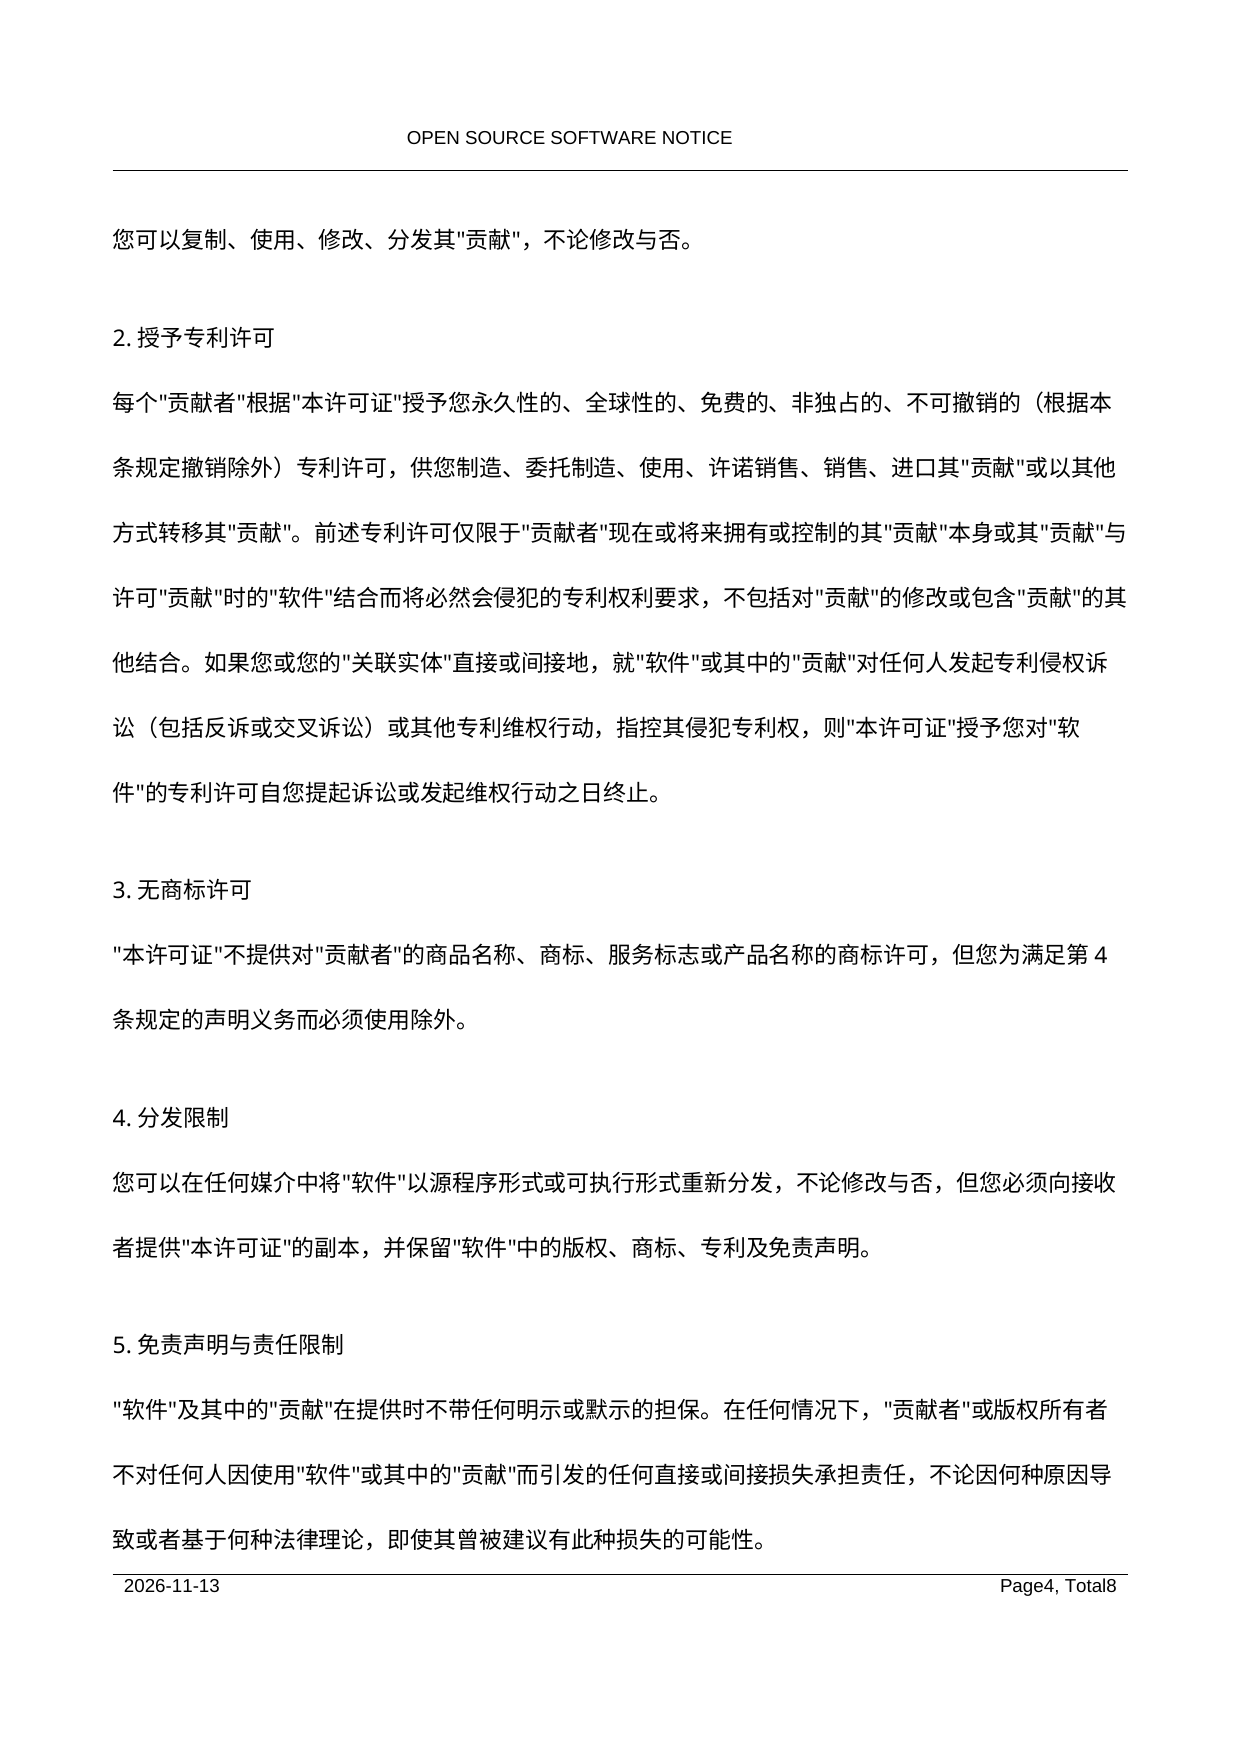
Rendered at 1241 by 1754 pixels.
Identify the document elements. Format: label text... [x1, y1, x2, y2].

text 您可以在任何媒介中将"软件"以源程序形式或可执行形式重新分发，不论修改与否，但您必须向接收者提供"本许可证"的副本，并保留"软件"中的版权、商标、专利及免责声明。 [112, 1149, 1128, 1279]
text "本许可证"不提供对"贡献者"的商品名称、商标、服务标志或产品名称的商标许可，但您为满足第4条规定的声明义务而必须使用除外。 [112, 921, 1128, 1051]
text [112, 206, 1128, 271]
text 5. 免责声明与责任限制 [112, 1311, 1128, 1376]
text 2. 授予专利许可 [112, 304, 1128, 369]
text 4. 分发限制 [112, 1084, 1128, 1149]
text 每个"贡献者"根据"本许可证"授予您永久性的、全球性的、免费的、非独占的、不可撤销的（根据本条规定撤销除外）专利许可，供您制造、委托制造、使用、许诺销售、销售、进口其"贡献"或以其他方式转移其"贡献"。前述专利许可仅限于"贡献者"现在或将来拥有或控制的其"贡献"本身或其"贡献"与许可"贡献"时的"软件"结合而将必然会侵犯的专利权利要求，不包括对"贡献"的修改或包含"贡献"的其他结合。如果您或您的"关联实体"直接或间接地，就"软件"或其中的"贡献"对任何人发起专利侵权诉讼（包括反诉或交叉诉讼）或其他专利维权行动，指控其侵犯专利权，则"本许可证"授予您对"软件"的专利许可自您提起诉讼或发起维权行动之日终止。 [112, 369, 1128, 824]
text "软件"及其中的"贡献"在提供时不带任何明示或默示的担保。在任何情况下，"贡献者"或版权所有者不对任何人因使用"软件"或其中的"贡献"而引发的任何直接或间接损失承担责任，不论因何种原因导致或者基于何种法律理论，即使其曾被建议有此种损失的可能性。 [112, 1376, 1128, 1571]
text 3. 无商标许可 [112, 856, 1128, 921]
